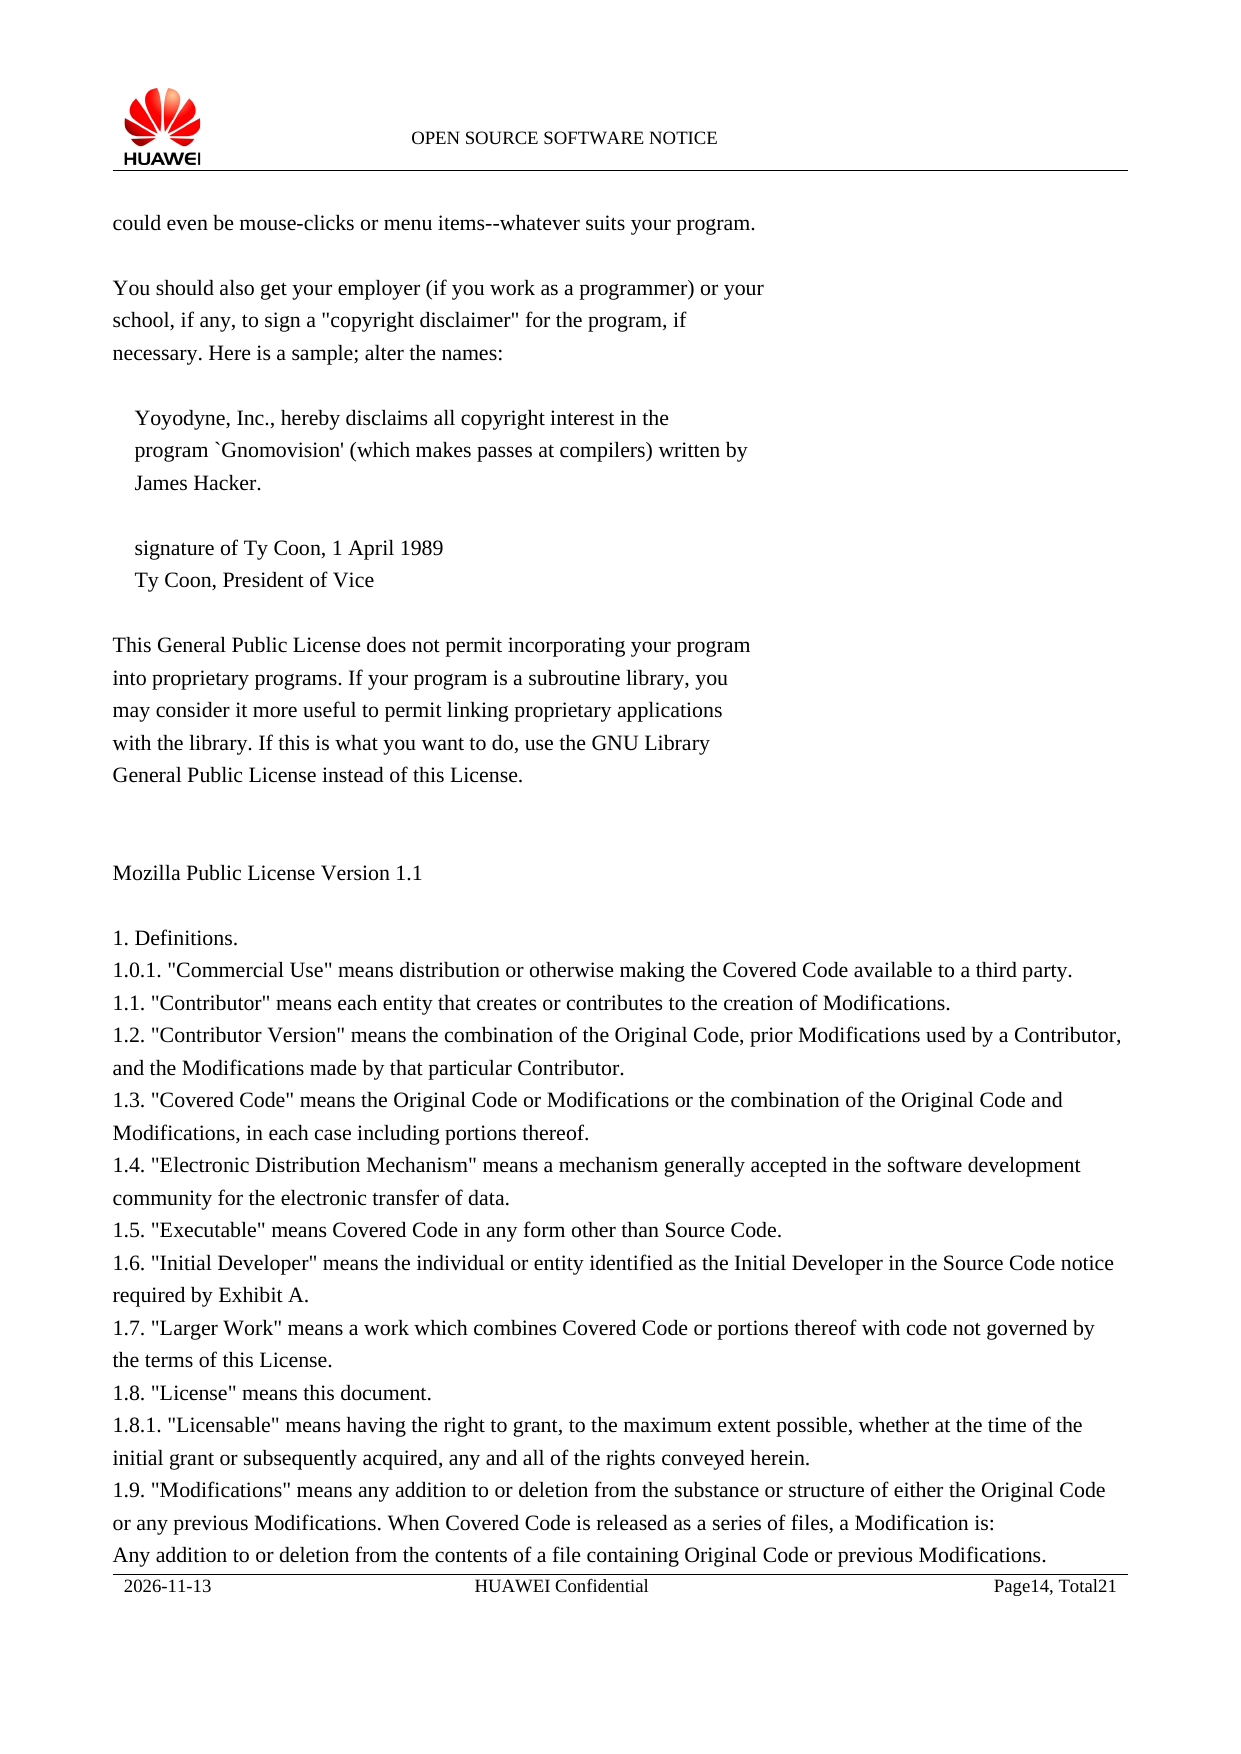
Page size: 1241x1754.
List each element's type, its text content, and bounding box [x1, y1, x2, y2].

picture [124, 88, 201, 165]
